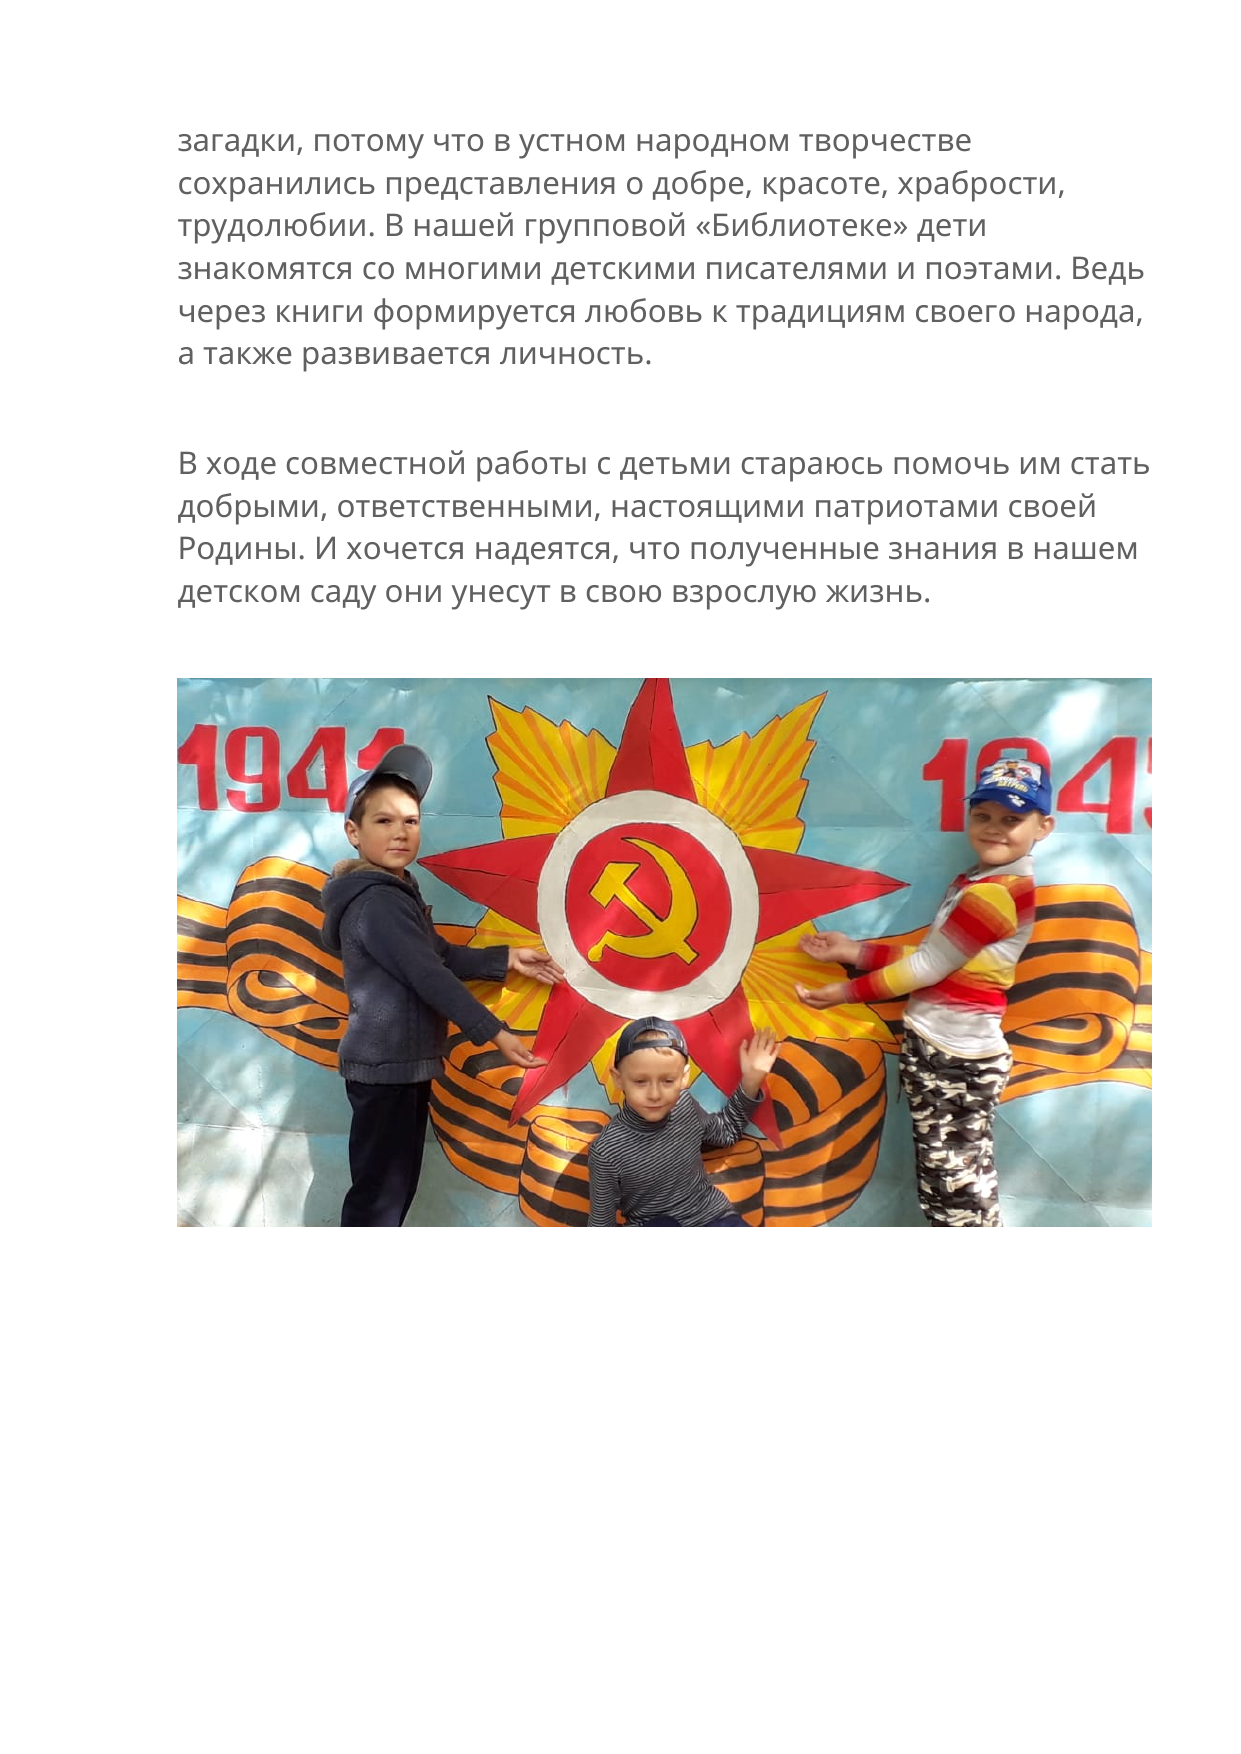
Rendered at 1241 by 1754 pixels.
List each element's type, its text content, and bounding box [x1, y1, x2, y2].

text В ходе совместной работы с детьми стараюсь помочь им стать добрыми, ответственными, настоящими патриотами своей Родины. И хочется надеятся, что полученные знания в нашем детском саду они унесут в свою взрослую жизнь. [177, 441, 1152, 611]
picture [177, 678, 1152, 1227]
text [177, 118, 1152, 374]
